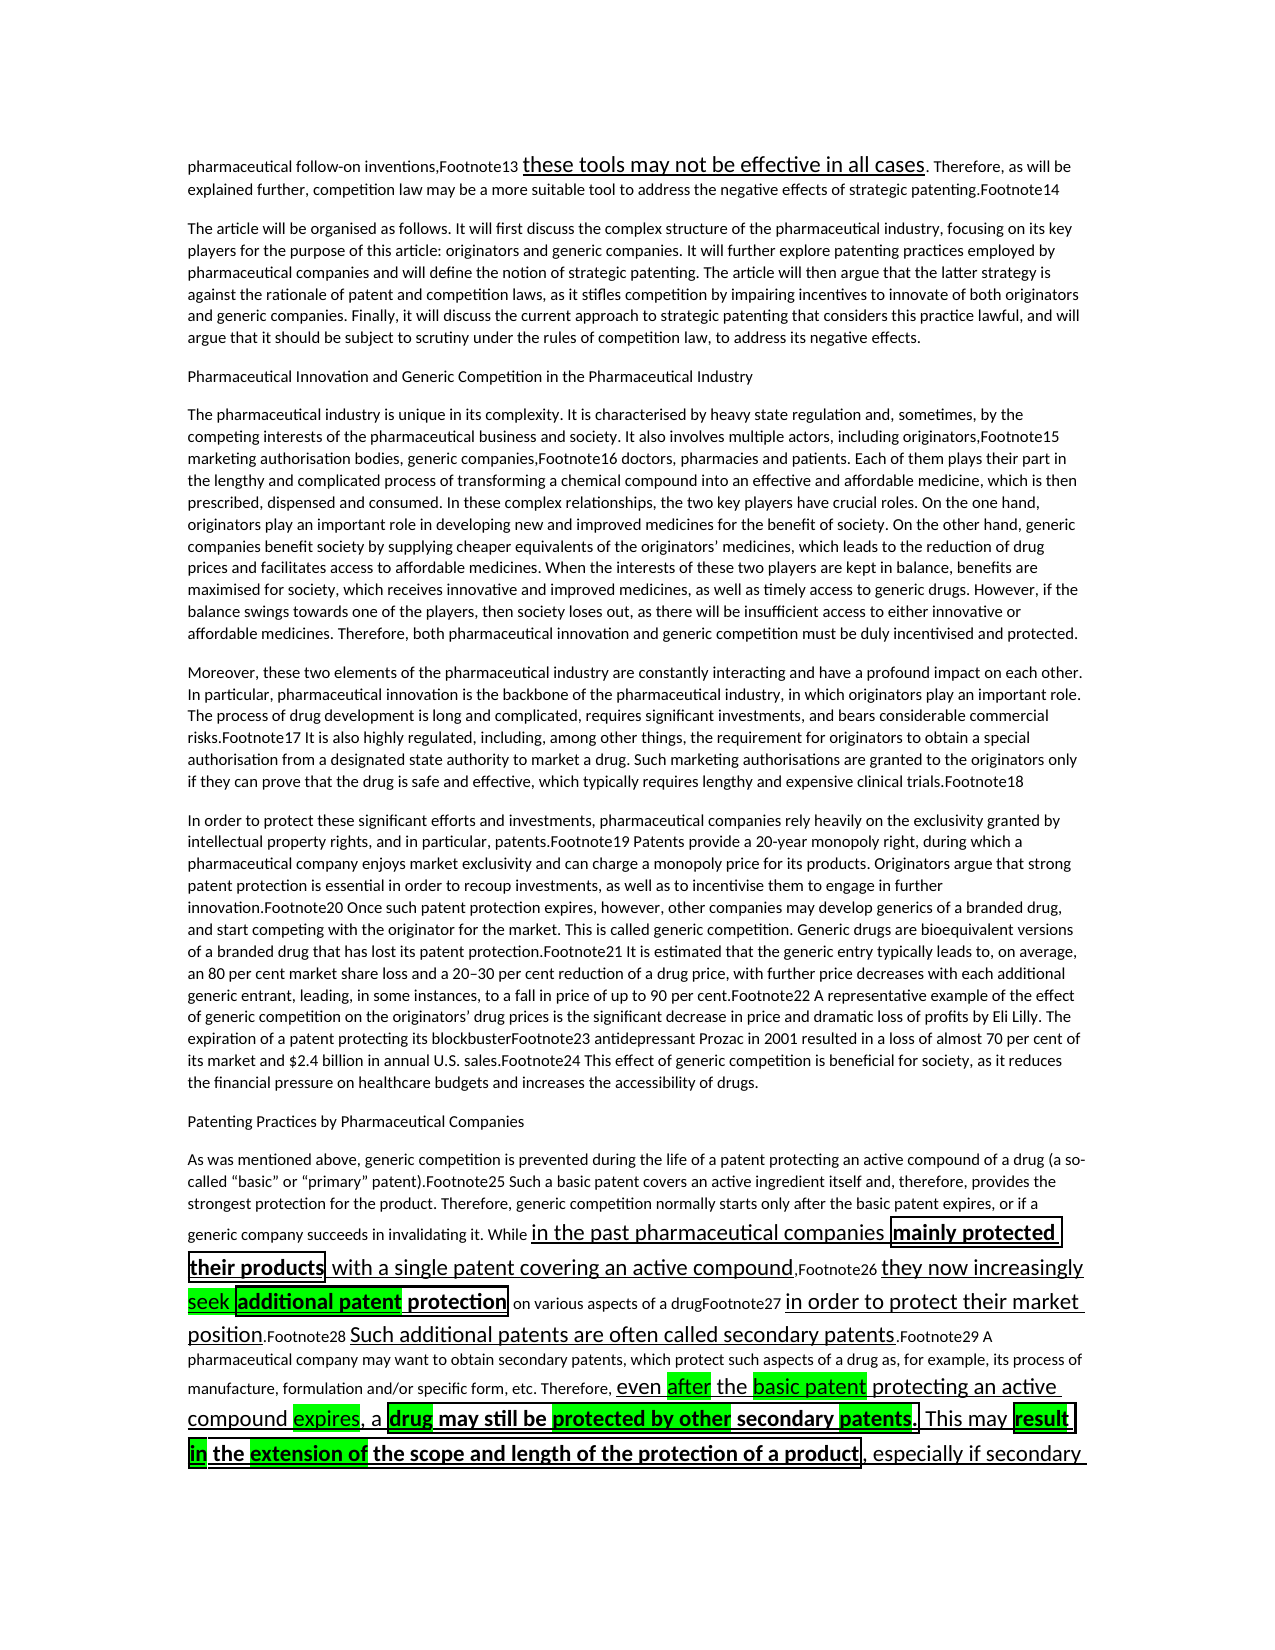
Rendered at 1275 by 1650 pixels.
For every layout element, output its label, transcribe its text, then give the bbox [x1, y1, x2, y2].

text The pharmaceutical industry is unique in its complexity. It is characterised by heavy state regulation and, sometimes, by the competing interests of the pharmaceutical business and society. It also involves multiple actors, including originators,Footnote15 marketing authorisation bodies, generic companies,Footnote16 doctors, pharmacies and patients. Each of them plays their part in the lengthy and complicated process of transforming a chemical compound into an effective and affordable medicine, which is then prescribed, dispensed and consumed. In these complex relationships, the two key players have crucial roles. On the one hand, originators play an important role in developing new and improved medicines for the benefit of society. On the other hand, generic companies benefit society by supplying cheaper equivalents of the originators’ medicines, which leads to the reduction of drug prices and facilitates access to affordable medicines. When the interests of these two players are kept in balance, benefits are maximised for society, which receives innovative and improved medicines, as well as timely access to generic drugs. However, if the balance swings towards one of the players, then society loses out, as there will be insufficient access to either innovative or affordable medicines. Therefore, both pharmaceutical innovation and generic competition must be duly incentivised and protected. [187, 404, 1087, 644]
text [187, 1149, 1087, 1463]
text The article will be organised as follows. It will first discuss the complex structure of the pharmaceutical industry, focusing on its key players for the purpose of this article: originators and generic companies. It will further explore patenting practices employed by pharmaceutical companies and will define the notion of strategic patenting. The article will then argue that the latter strategy is against the rationale of patent and competition laws, as it stifles competition by impairing incentives to innovate of both originators and generic companies. Finally, it will discuss the current approach to strategic patenting that considers this practice lawful, and will argue that it should be subject to scrutiny under the rules of competition law, to address its negative effects. [187, 218, 1087, 348]
text Moreover, these two elements of the pharmaceutical industry are constantly interacting and have a profound impact on each other. In particular, pharmaceutical innovation is the backbone of the pharmaceutical industry, in which originators play an important role. The process of drug development is long and complicated, requires significant investments, and bears considerable commercial risks.Footnote17 It is also highly regulated, including, among other things, the requirement for originators to obtain a special authorisation from a designated state authority to market a drug. Such marketing authorisations are granted to the originators only if they can prove that the drug is safe and effective, which typically requires lengthy and expensive clinical trials.Footnote18 [187, 662, 1087, 792]
text Patenting Practices by Pharmaceutical Companies [187, 1111, 1087, 1131]
text In order to protect these significant efforts and investments, pharmaceutical companies rely heavily on the exclusivity granted by intellectual property rights, and in particular, patents.Footnote19 Patents provide a 20-year monopoly right, during which a pharmaceutical company enjoys market exclusivity and can charge a monopoly price for its products. Originators argue that strong patent protection is essential in order to recoup investments, as well as to incentivise them to engage in further innovation.Footnote20 Once such patent protection expires, however, other companies may develop generics of a branded drug, and start competing with the originator for the market. This is called generic competition. Generic drugs are bioequivalent versions of a branded drug that has lost its patent protection.Footnote21 It is estimated that the generic entry typically leads to, on average, an 80 per cent market share loss and a 20–30 per cent reduction of a drug price, with further price decreases with each additional generic entrant, leading, in some instances, to a fall in price of up to 90 per cent.Footnote22 A representative example of the effect of generic competition on the originators’ drug prices is the significant decrease in price and dramatic loss of profits by Eli Lilly. The expiration of a patent protecting its blockbusterFootnote23 antidepressant Prozac in 2001 resulted in a loss of almost 70 per cent of its market and $2.4 billion in annual U.S. sales.Footnote24 This effect of generic competition is beneficial for society, as it reduces the financial pressure on healthcare budgets and increases the accessibility of drugs. [187, 810, 1087, 1093]
text Pharmaceutical Innovation and Generic Competition in the Pharmaceutical Industry [187, 366, 1087, 386]
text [187, 150, 1087, 200]
